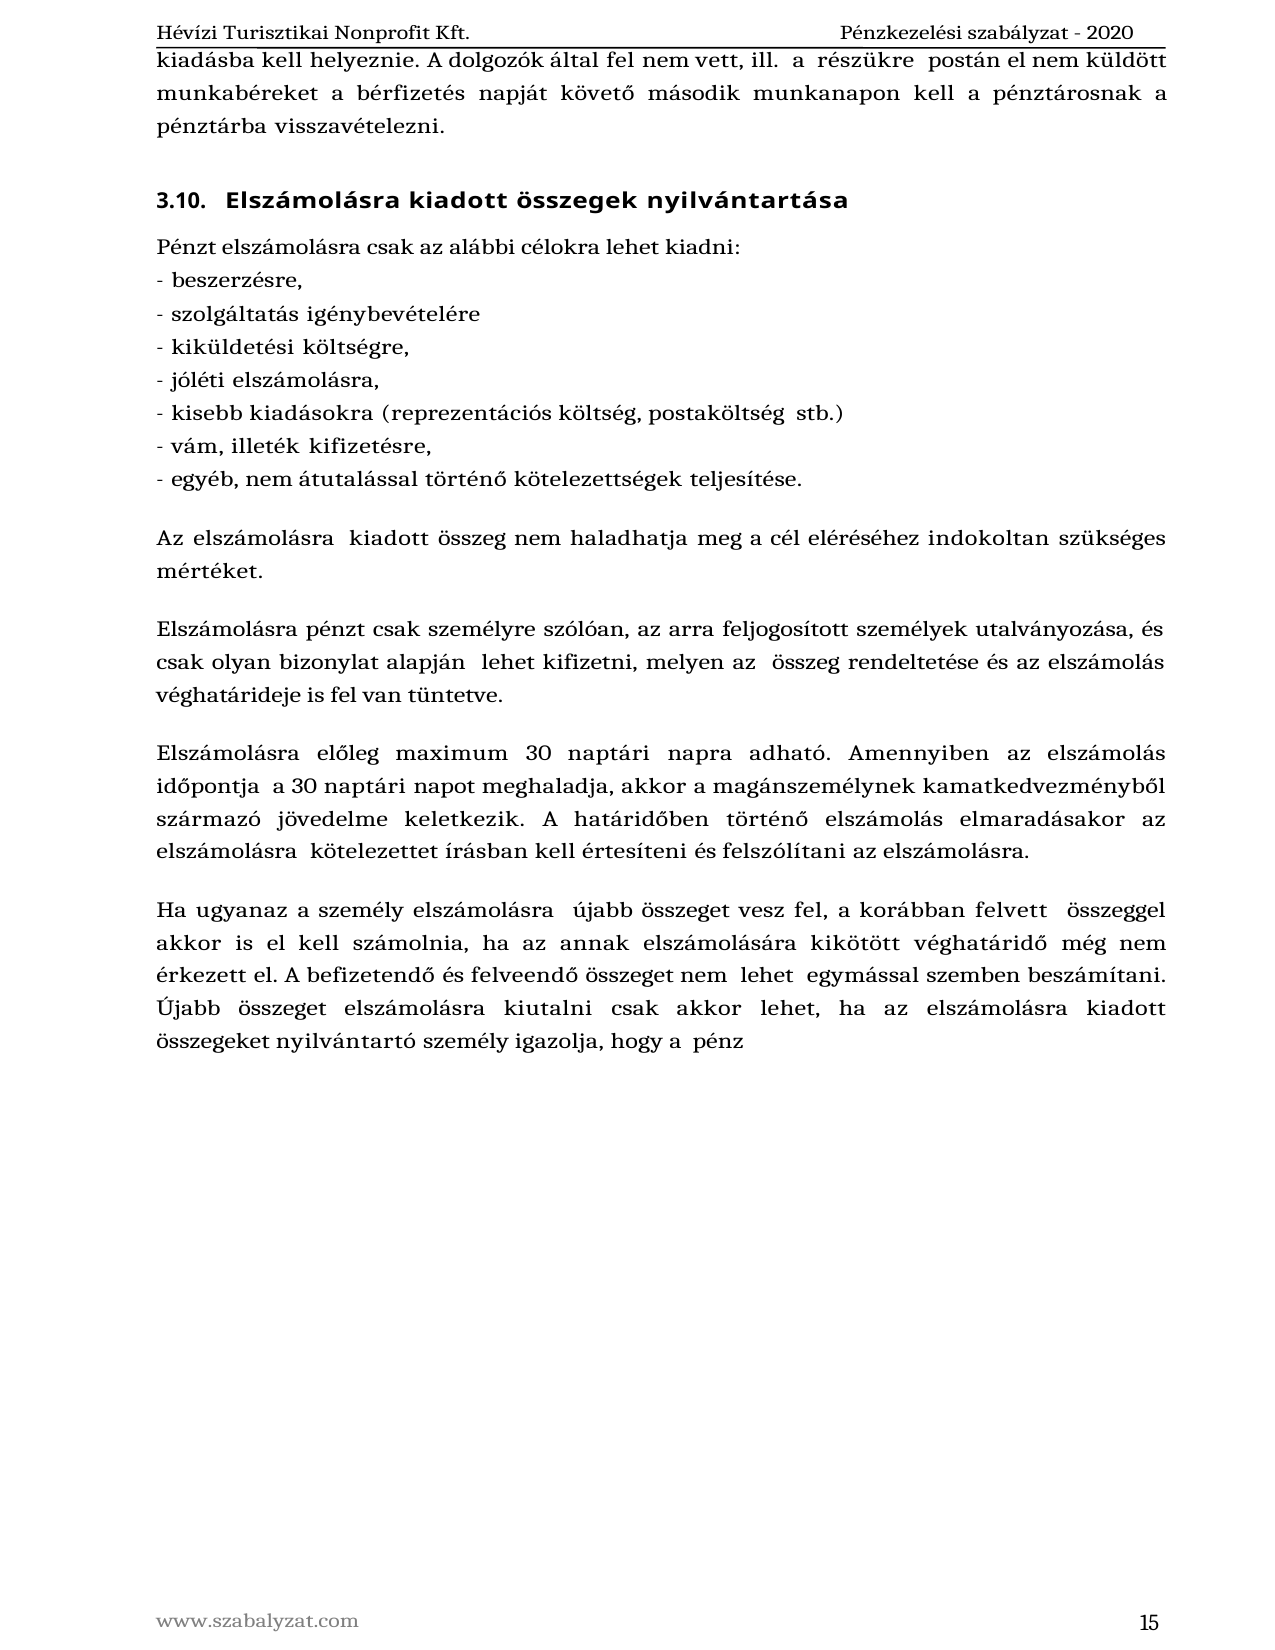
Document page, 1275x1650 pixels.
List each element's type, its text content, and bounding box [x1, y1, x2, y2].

subtitle Elszámolásra kiadott összegek nyilvántartása [156, 184, 1179, 214]
list vám, illeték kifizetésre, [156, 434, 1179, 459]
list kisebb kiadásokra (reprezentációs költség, postaköltség stb.) [156, 401, 1179, 426]
list jóléti elszámolásra, [156, 368, 1179, 393]
text Ha ugyanaz a személy elszámolásra újabb összeget vesz fel, a korábban felvett összeggel akkor is el kell számolnia, ha az annak elszámolására kikötött véghatáridő még nem érkezett el. A befizetendő és felveendő összeget nem lehet egymással szemben beszámítani. Újabb összeget elszámolásra kiutalni csak akkor lehet, ha az elszámolásra kiadott összegeket nyilvántartó személy igazolja, hogy a pénz [156, 898, 1167, 1054]
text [156, 48, 1167, 138]
list beszerzésre, [156, 268, 1179, 293]
text Elszámolásra pénzt csak személyre szólóan, az arra feljogosított személyek utalványozása, és csak olyan bizonylat alapján lehet kifizetni, melyen az összeg rendeltetése és az elszámolás véghatárideje is fel van tüntetve. [156, 617, 1166, 708]
list szolgáltatás igénybevételére [156, 301, 1179, 326]
list egyéb, nem átutalással történő kötelezettségek teljesítése. [156, 467, 1179, 492]
text Pénzt elszámolásra csak az alábbi célokra lehet kiadni: [156, 235, 1179, 260]
text Az elszámolásra kiadott összeg nem haladhatja meg a cél eléréséhez indokoltan szükséges mértéket. [156, 526, 1166, 584]
list kiküldetési költségre, [156, 334, 1179, 359]
text Elszámolásra előleg maximum 30 naptári napra adható. Amennyiben az elszámolás időpontja a 30 naptári napot meghaladja, akkor a magánszemélynek kamatkedvezményből származó jövedelme keletkezik. A határidőben történő elszámolás elmaradásakor az elszámolásra kötelezettet írásban kell értesíteni és felszólítani az elszámolásra. [156, 741, 1166, 864]
